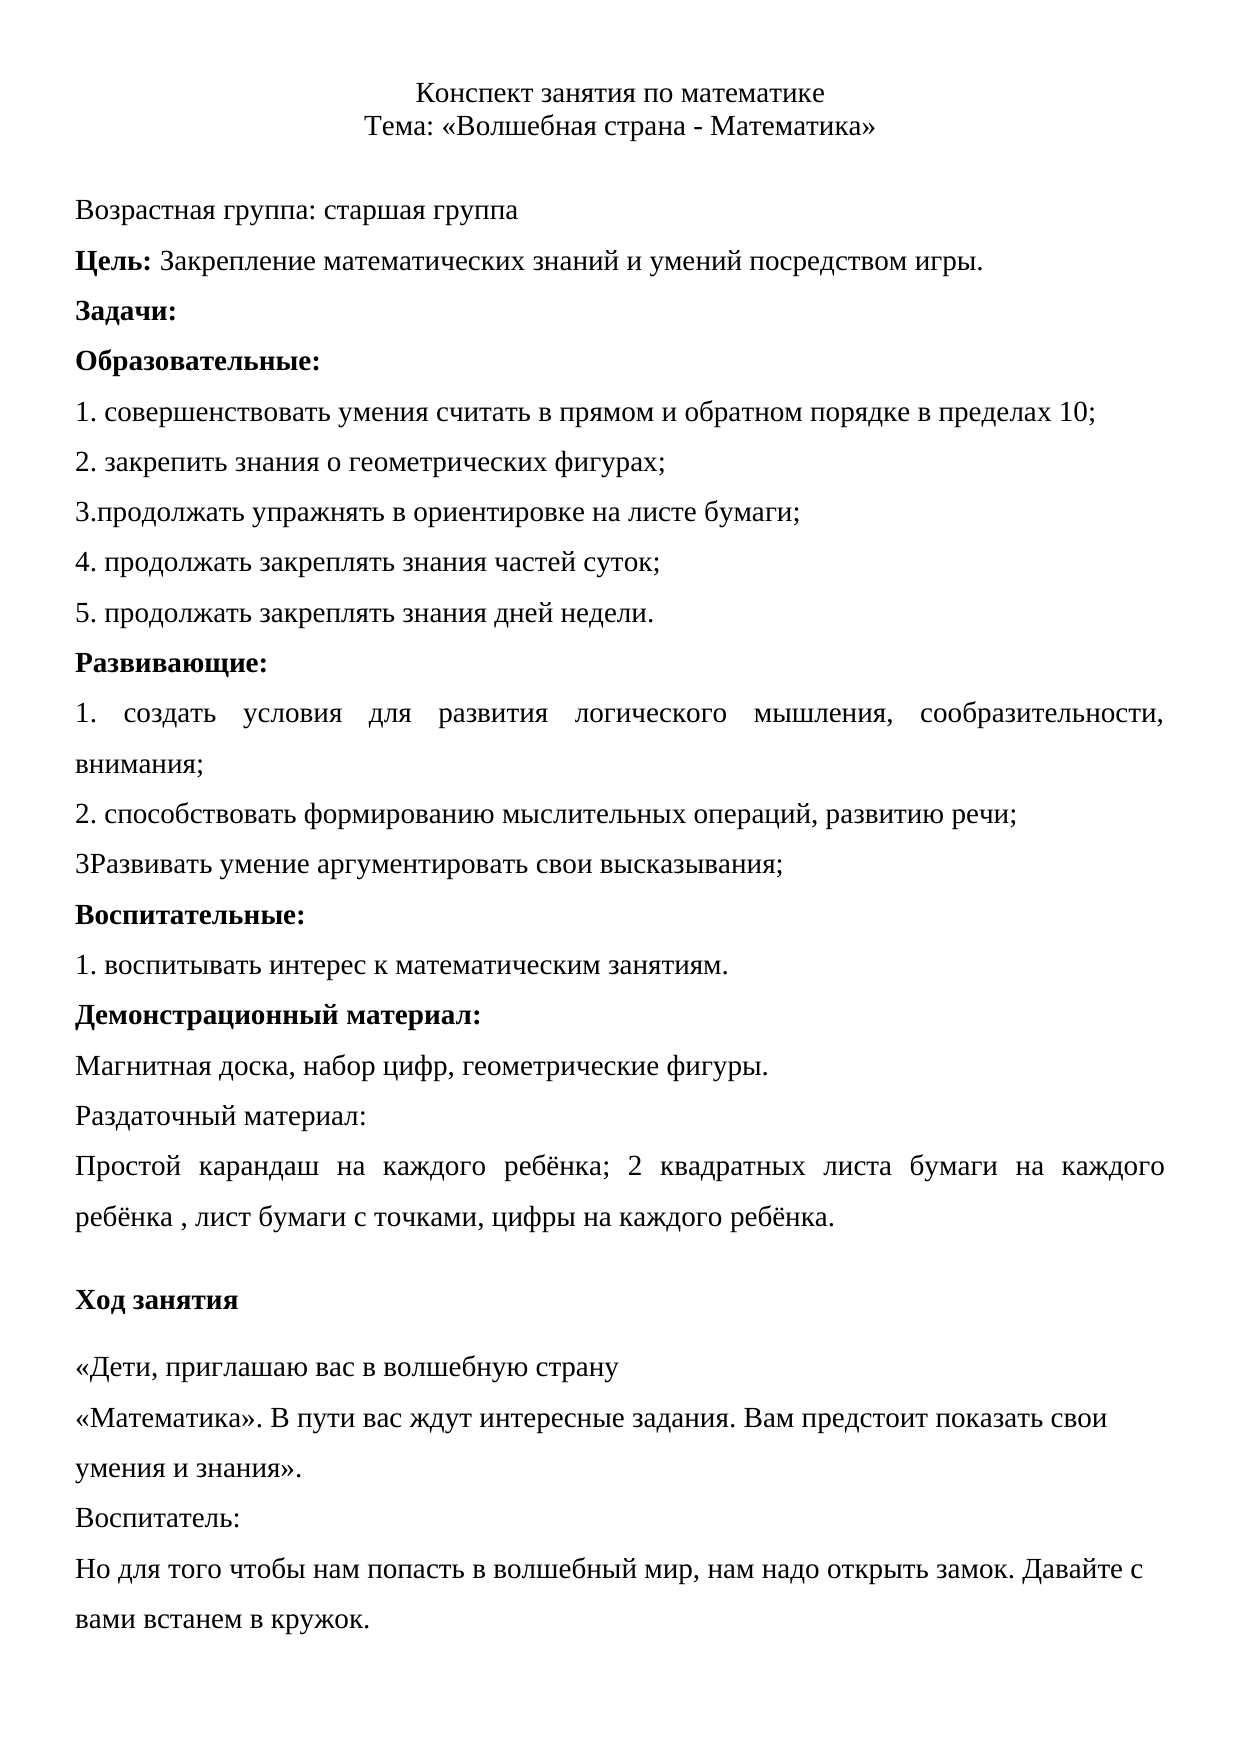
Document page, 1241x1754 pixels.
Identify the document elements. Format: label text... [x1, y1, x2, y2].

text Простой карандаш на каждого ребёнка; 2 квадратных листа бумаги на каждого ребёнка , лист бумаги с точками, цифры на каждого ребёнка. [75, 1148, 1165, 1232]
text Конспект занятия по математике Тема: «Волшебная страна - Математика» [75, 75, 1165, 142]
text Демонстрационный материал: [75, 997, 1165, 1031]
text Раздаточный материал: [75, 1098, 1165, 1132]
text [75, 1501, 1165, 1635]
text «Дети, приглашаю вас в волшебную страну «Математика». В пути вас ждут интересные задания. Вам предстоит показать свои умения и знания». [75, 1349, 1165, 1484]
text Ход занятия [75, 1282, 1165, 1316]
text Магнитная доска, набор цифр, геометрические фигуры. [75, 1048, 1165, 1081]
text Возрастная группа: старшая группа Цель: Закрепление математических знаний и умений посредством игры. Задачи: Образовательные: 1. совершенствовать умения считать в прямом и обратном порядке в пределах 10; 2. закрепить знания о геометрических фигурах; 3.продолжать упражнять в ориентировке на листе бумаги; 4. продолжать закреплять знания частей суток; 5. продолжать закреплять знания дней недели. Развивающие: 1. создать условия для развития логического мышления, сообразительности, внимания; 2. способствовать формированию мыслительных операций, развитию речи; 3Развивать умение аргументировать свои высказывания; Воспитательные: 1. воспитывать интерес к математическим занятиям. [75, 142, 1165, 981]
